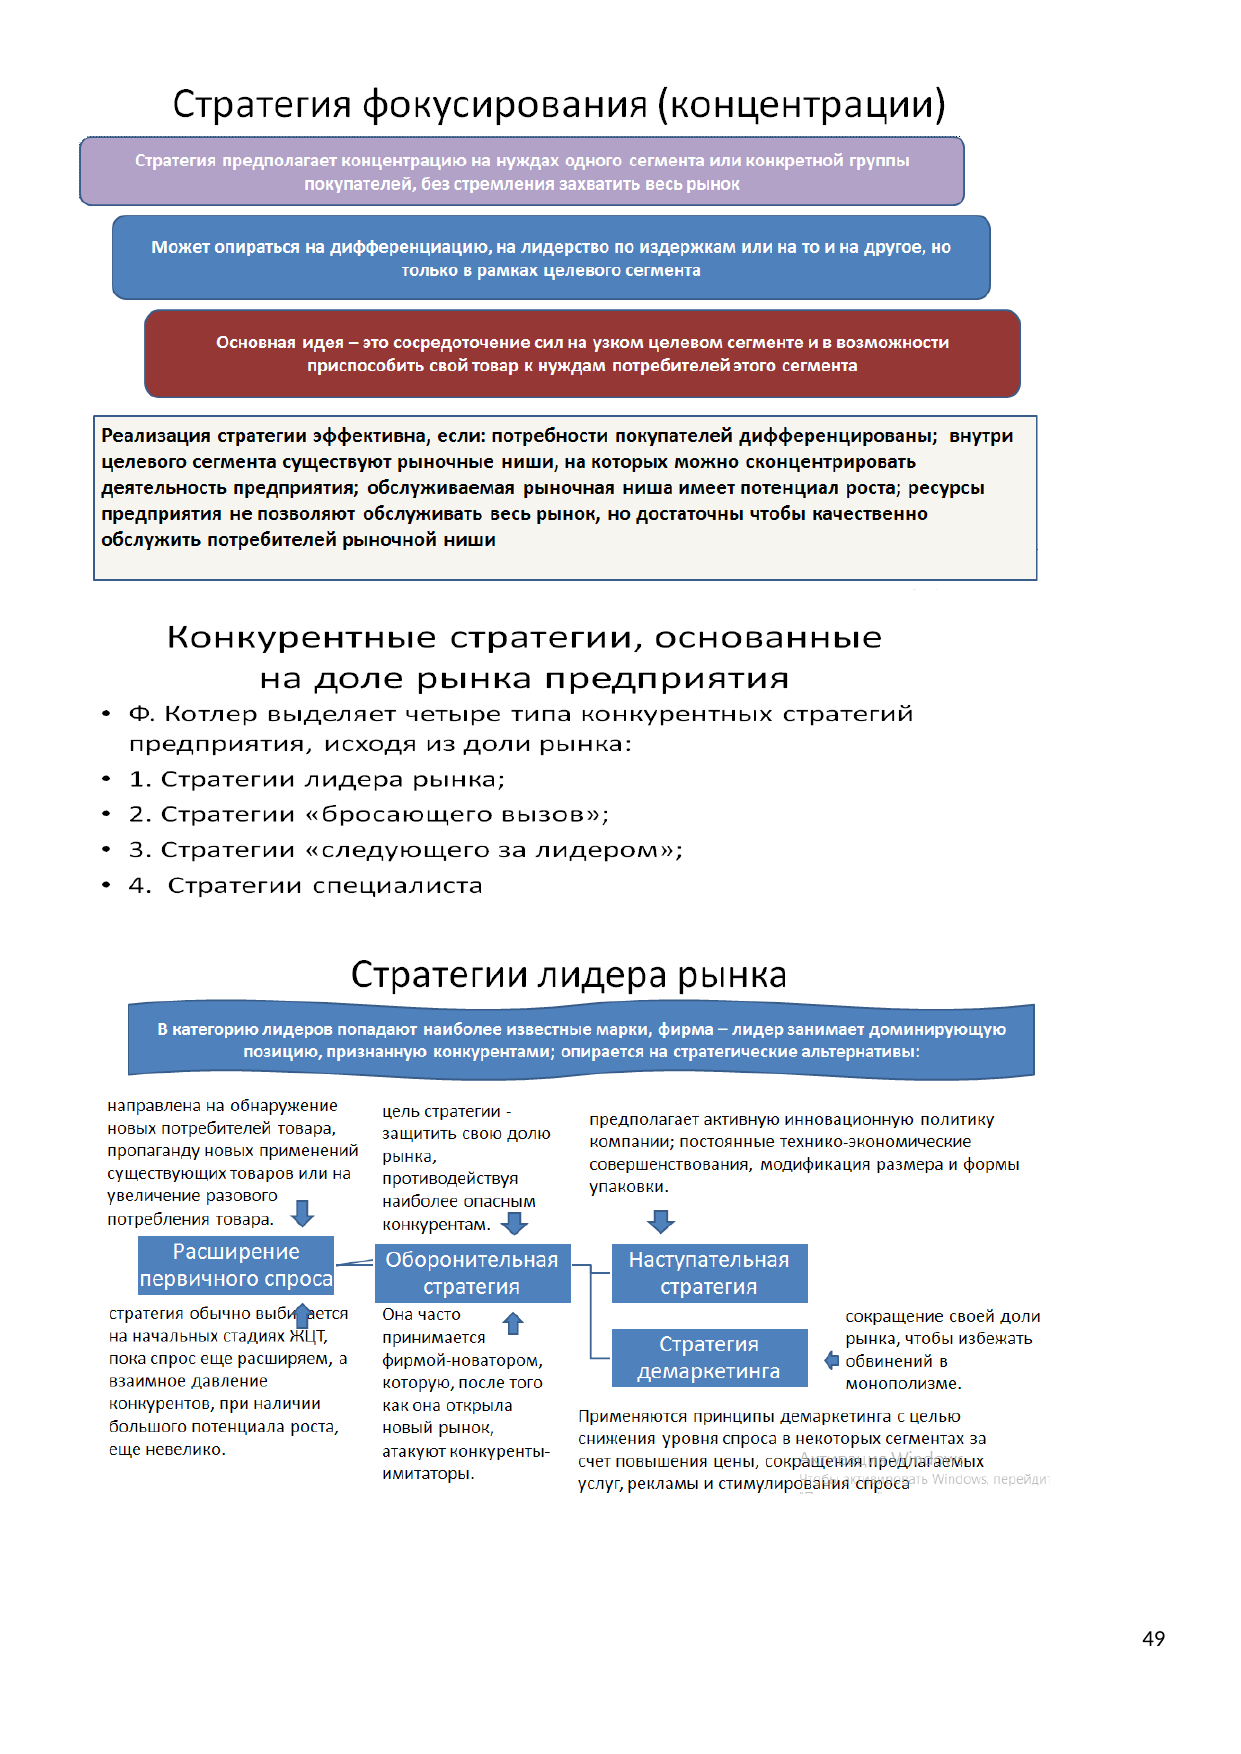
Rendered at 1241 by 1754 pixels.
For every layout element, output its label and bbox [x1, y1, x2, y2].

picture [75, 939, 1050, 1494]
picture [75, 75, 1050, 590]
picture [75, 618, 951, 911]
